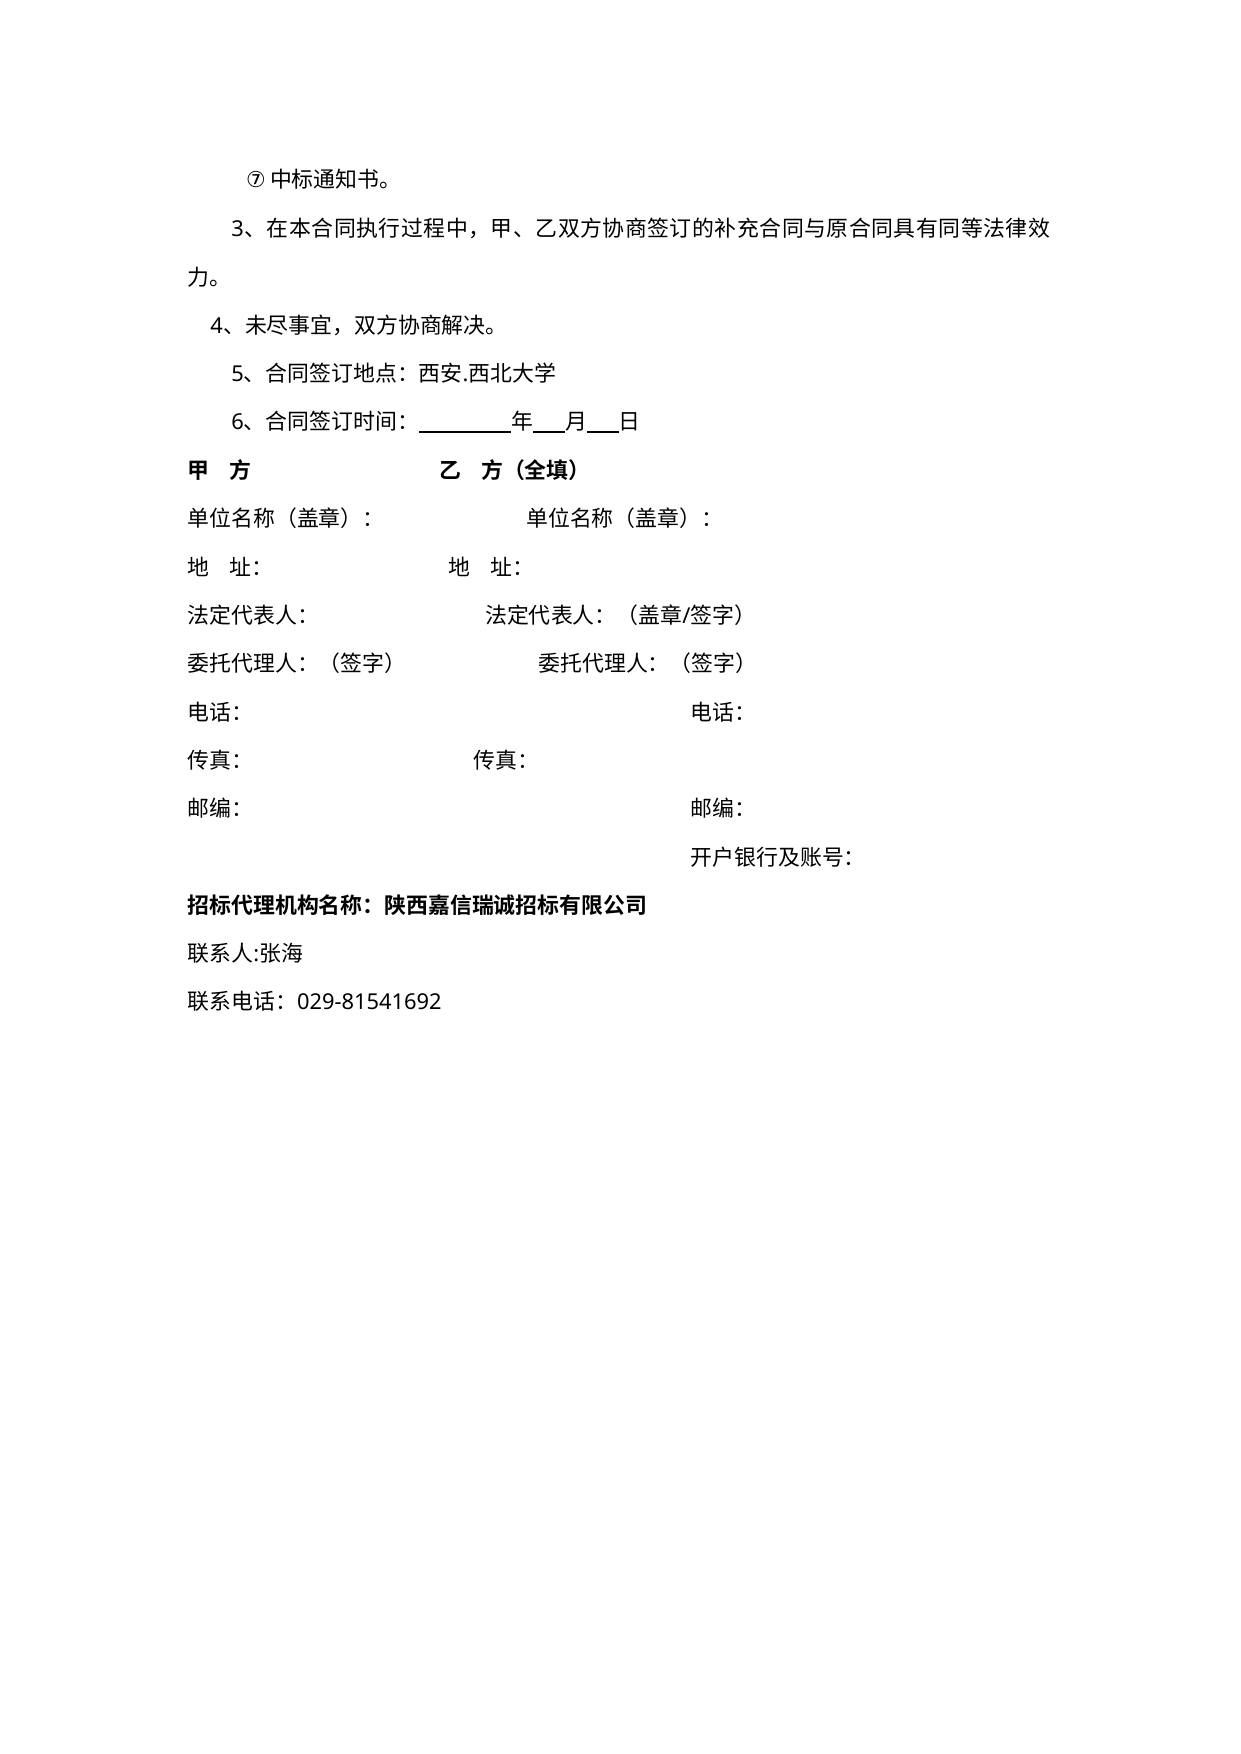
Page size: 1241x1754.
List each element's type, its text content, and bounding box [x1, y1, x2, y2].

text 联系电话：029-81541692 [187, 984, 1053, 1017]
text 委托代理人：（签字） 委托代理人：（签字） [187, 646, 1053, 678]
text 招标代理机构名称：陕西嘉信瑞诚招标有限公司 [187, 887, 1053, 920]
text 联系人:张海 [187, 936, 1053, 968]
text 开户银行及账号： [187, 839, 1053, 872]
text 邮编： 邮编： [187, 791, 1053, 823]
text 5、合同签订地点：西安.西北大学 [187, 356, 1053, 388]
text 单位名称（盖章）： 单位名称（盖章）： [187, 501, 1053, 533]
text 电话： 电话： [187, 694, 1053, 727]
text 6、合同签订时间： 年 月 日 [187, 404, 1053, 437]
text ⑦中标通知书。 [187, 162, 1053, 194]
text 传真： 传真： [187, 742, 1053, 775]
text 3、在本合同执行过程中，甲、乙双方协商签订的补充合同与原合同具有同等法律效力。 [187, 210, 1053, 292]
text 地 址： 地 址： [187, 549, 1053, 582]
text 法定代表人： 法定代表人：（盖章/签字） [187, 597, 1053, 630]
text 4、未尽事宜，双方协商解决。 [187, 307, 1053, 340]
text 甲 方 乙 方（全填） [187, 452, 1053, 485]
